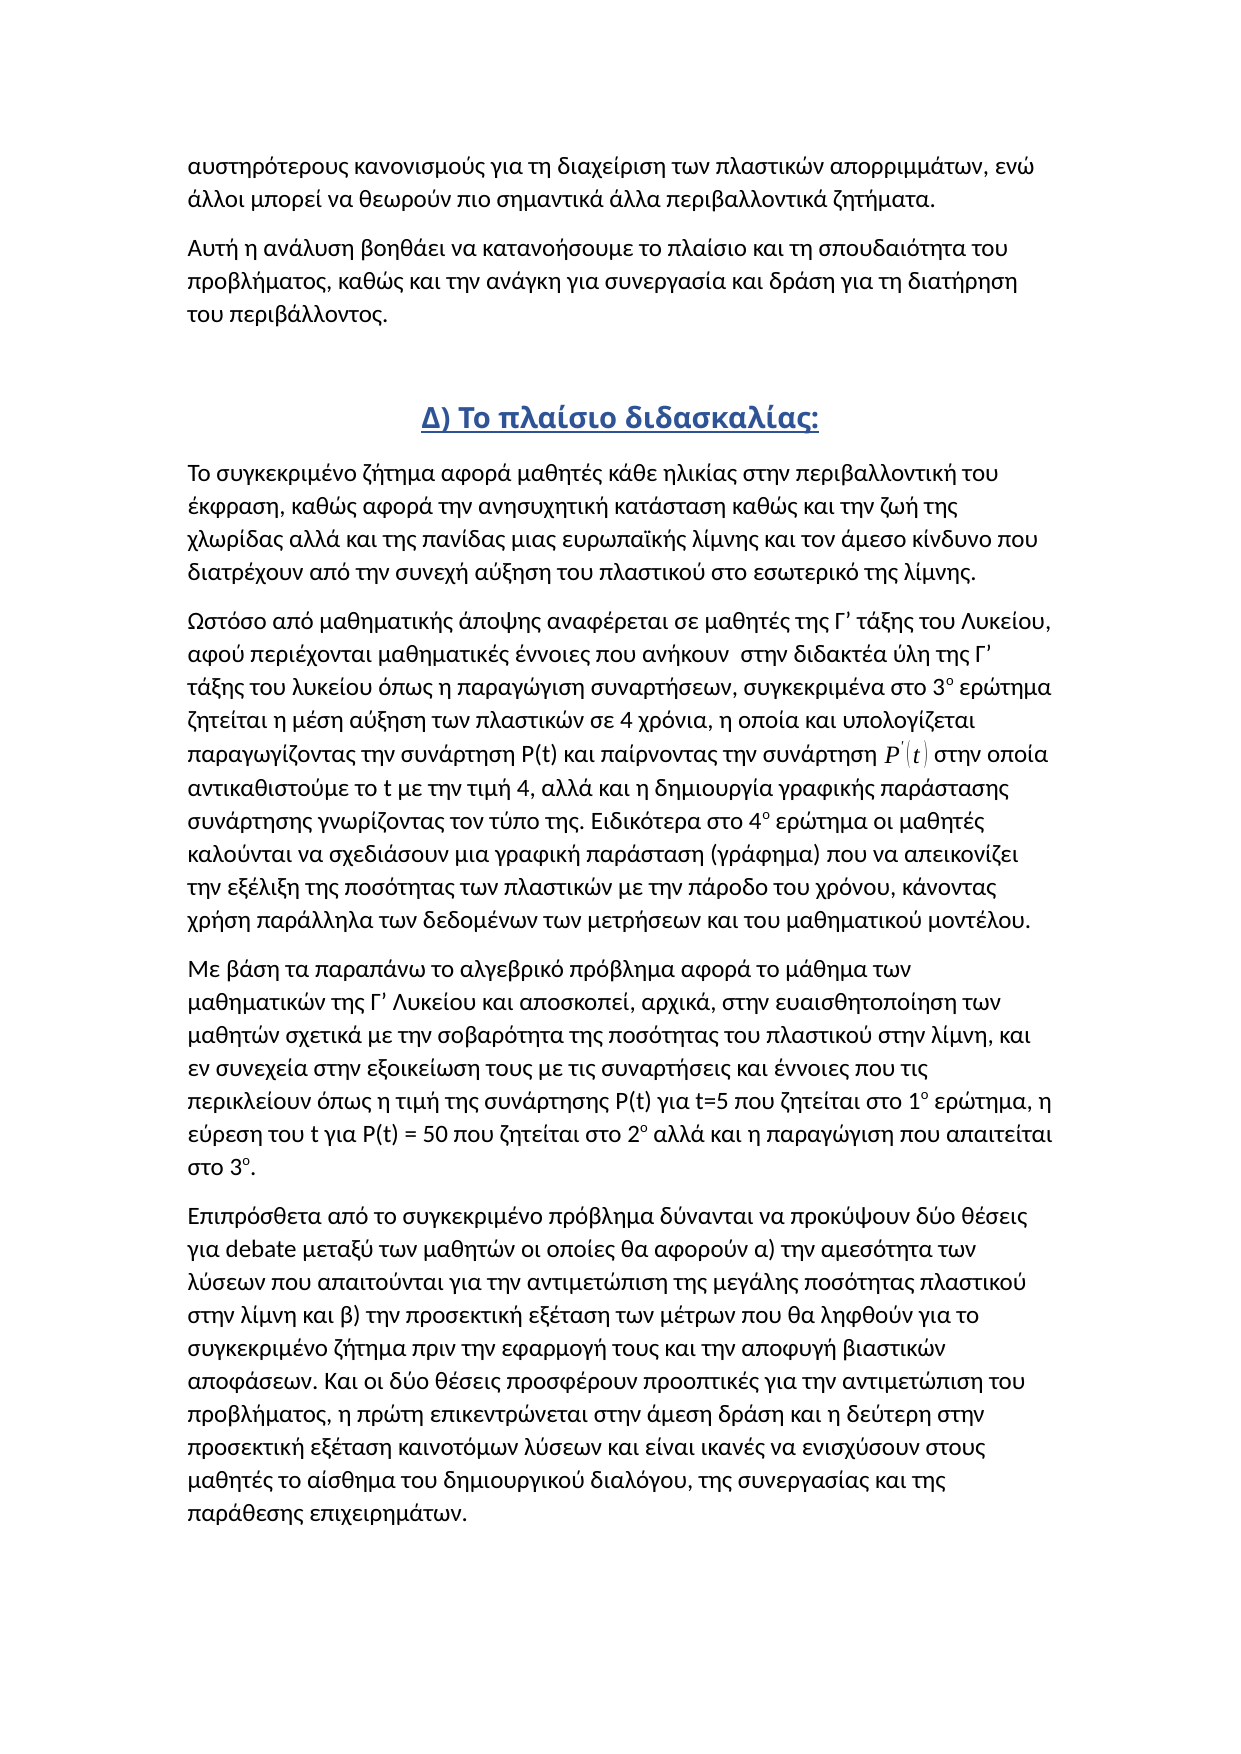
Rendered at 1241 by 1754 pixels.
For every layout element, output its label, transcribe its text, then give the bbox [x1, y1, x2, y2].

text Επιπρόσθετα από το συγκεκριμένο πρόβλημα δύνανται να προκύψουν δύο θέσεις για debate μεταξύ των μαθητών οι οποίες θα αφορούν α) την αμεσότητα των λύσεων που απαιτούνται για την αντιμετώπιση της μεγάλης ποσότητας πλαστικού στην λίμνη και β) την προσεκτική εξέταση των μέτρων που θα ληφθούν για το συγκεκριμένο ζήτημα πριν την εφαρμογή τους και την αποφυγή βιαστικών αποφάσεων. Και οι δύο θέσεις προσφέρουν προοπτικές για την αντιμετώπιση του προβλήματος, η πρώτη επικεντρώνεται στην άμεση δράση και η δεύτερη στην προσεκτική εξέταση καινοτόμων λύσεων και είναι ικανές να ενισχύσουν στους μαθητές το αίσθημα του δημιουργικού διαλόγου, της συνεργασίας και της παράθεσης επιχειρημάτων. [187, 1200, 1053, 1527]
text Το συγκεκριμένο ζήτημα αφορά μαθητές κάθε ηλικίας στην περιβαλλοντική του έκφραση, καθώς αφορά την ανησυχητική κατάσταση καθώς και την ζωή της χλωρίδας αλλά και της πανίδας μιας ευρωπαϊκής λίμνης και τον άμεσο κίνδυνο που διατρέχουν από την συνεχή αύξηση του πλαστικού στο εσωτερικό της λίμνης. [187, 457, 1053, 586]
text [187, 150, 1053, 213]
text Ωστόσο από μαθηματικής άποψης αναφέρεται σε μαθητές της Γ’ τάξης του Λυκείου, αφού περιέχονται μαθηματικές έννοιες που ανήκουν στην διδακτέα ύλη της Γ’ τάξης του λυκείου όπως η παραγώγιση συναρτήσεων, συγκεκριμένα στο 3ο ερώτημα ζητείται η μέση αύξηση των πλαστικών σε 4 χρόνια, η οποία και υπολογίζεται παραγωγίζοντας την συνάρτηση P(t) και παίρνοντας την συνάρτηση στην οποία αντικαθιστούμε το t με την τιμή 4, αλλά και η δημιουργία γραφικής παράστασης συνάρτησης γνωρίζοντας τον τύπο της. Ειδικότερα στο 4ο ερώτημα οι μαθητές καλούνται να σχεδιάσουν μια γραφική παράσταση (γράφημα) που να απεικονίζει την εξέλιξη της ποσότητας των πλαστικών με την πάροδο του χρόνου, κάνοντας χρήση παράλληλα των δεδομένων των μετρήσεων και του μαθηματικού μοντέλου. [187, 605, 1053, 934]
text Αυτή η ανάλυση βοηθάει να κατανοήσουμε το πλαίσιο και τη σπουδαιότητα του προβλήματος, καθώς και την ανάγκη για συνεργασία και δράση για τη διατήρηση του περιβάλλοντος. [187, 232, 1053, 329]
text Με βάση τα παραπάνω το αλγεβρικό πρόβλημα αφορά το μάθημα των μαθηματικών της Γ’ Λυκείου και αποσκοπεί, αρχικά, στην ευαισθητοποίηση των μαθητών σχετικά με την σοβαρότητα της ποσότητας του πλαστικού στην λίμνη, και εν συνεχεία στην εξοικείωση τους με τις συναρτήσεις και έννοιες που τις περικλείουν όπως η τιμή της συνάρτησης P(t) για t=5 που ζητείται στο 1ο ερώτημα, η εύρεση του t για P(t) = 50 που ζητείται στο 2ο αλλά και η παραγώγιση που απαιτείται στο 3ο. [187, 953, 1053, 1181]
text Δ) Το πλαίσιο διδασκαλίας: [187, 397, 1053, 437]
